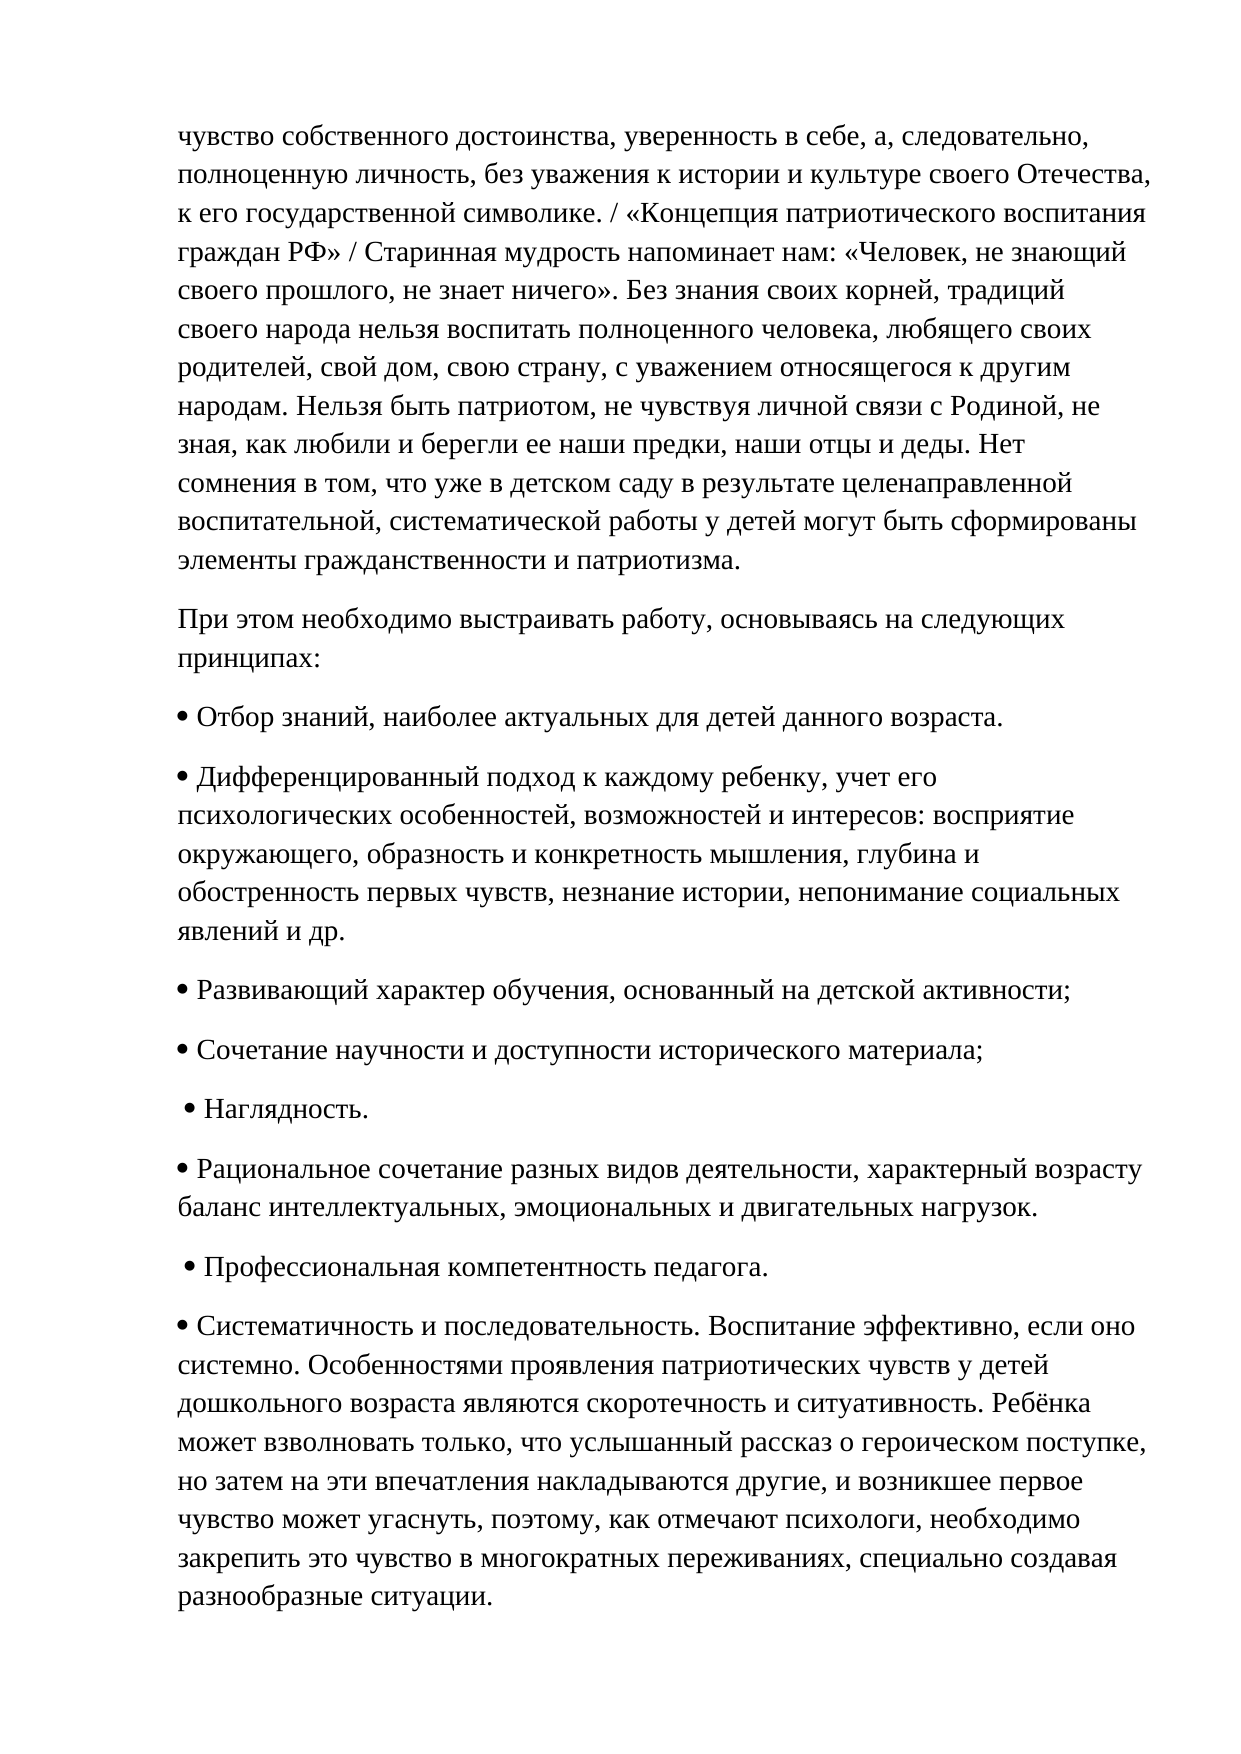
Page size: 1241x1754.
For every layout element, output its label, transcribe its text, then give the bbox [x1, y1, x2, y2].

text Профессиональная компетентность педагога. [177, 1249, 1152, 1283]
text Сочетание научности и доступности исторического материала; [177, 1032, 1152, 1066]
text Развивающий характер обучения, основанный на детской активности; [177, 972, 1152, 1006]
text При этом необходимо выстраивать работу, основываясь на следующих принципах: [177, 601, 1152, 673]
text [177, 118, 1152, 576]
text Рациональное сочетание разных видов деятельности, характерный возрасту баланс интеллектуальных, эмоциональных и двигательных нагрузок. [177, 1151, 1152, 1223]
text Наглядность. [177, 1091, 1152, 1125]
text Систематичность и последовательность. Воспитание эффективно, если оно системно. Особенностями проявления патриотических чувств у детей дошкольного возраста являются скоротечность и ситуативность. Ребёнка может взволновать только, что услышанный рассказ о героическом поступке, но затем на эти впечатления накладываются другие, и возникшее первое чувство может угаснуть, поэтому, как отмечают психологи, необходимо закрепить это чувство в многократных переживаниях, специально создавая разнообразные ситуации. [177, 1308, 1152, 1612]
text Отбор знаний, наиболее актуальных для детей данного возраста. [177, 699, 1152, 733]
text Дифференцированный подход к каждому ребенку, учет его психологических особенностей, возможностей и интересов: восприятие окружающего, образность и конкретность мышления, глубина и обостренность первых чувств, незнание истории, непонимание социальных явлений и др. [177, 759, 1152, 947]
